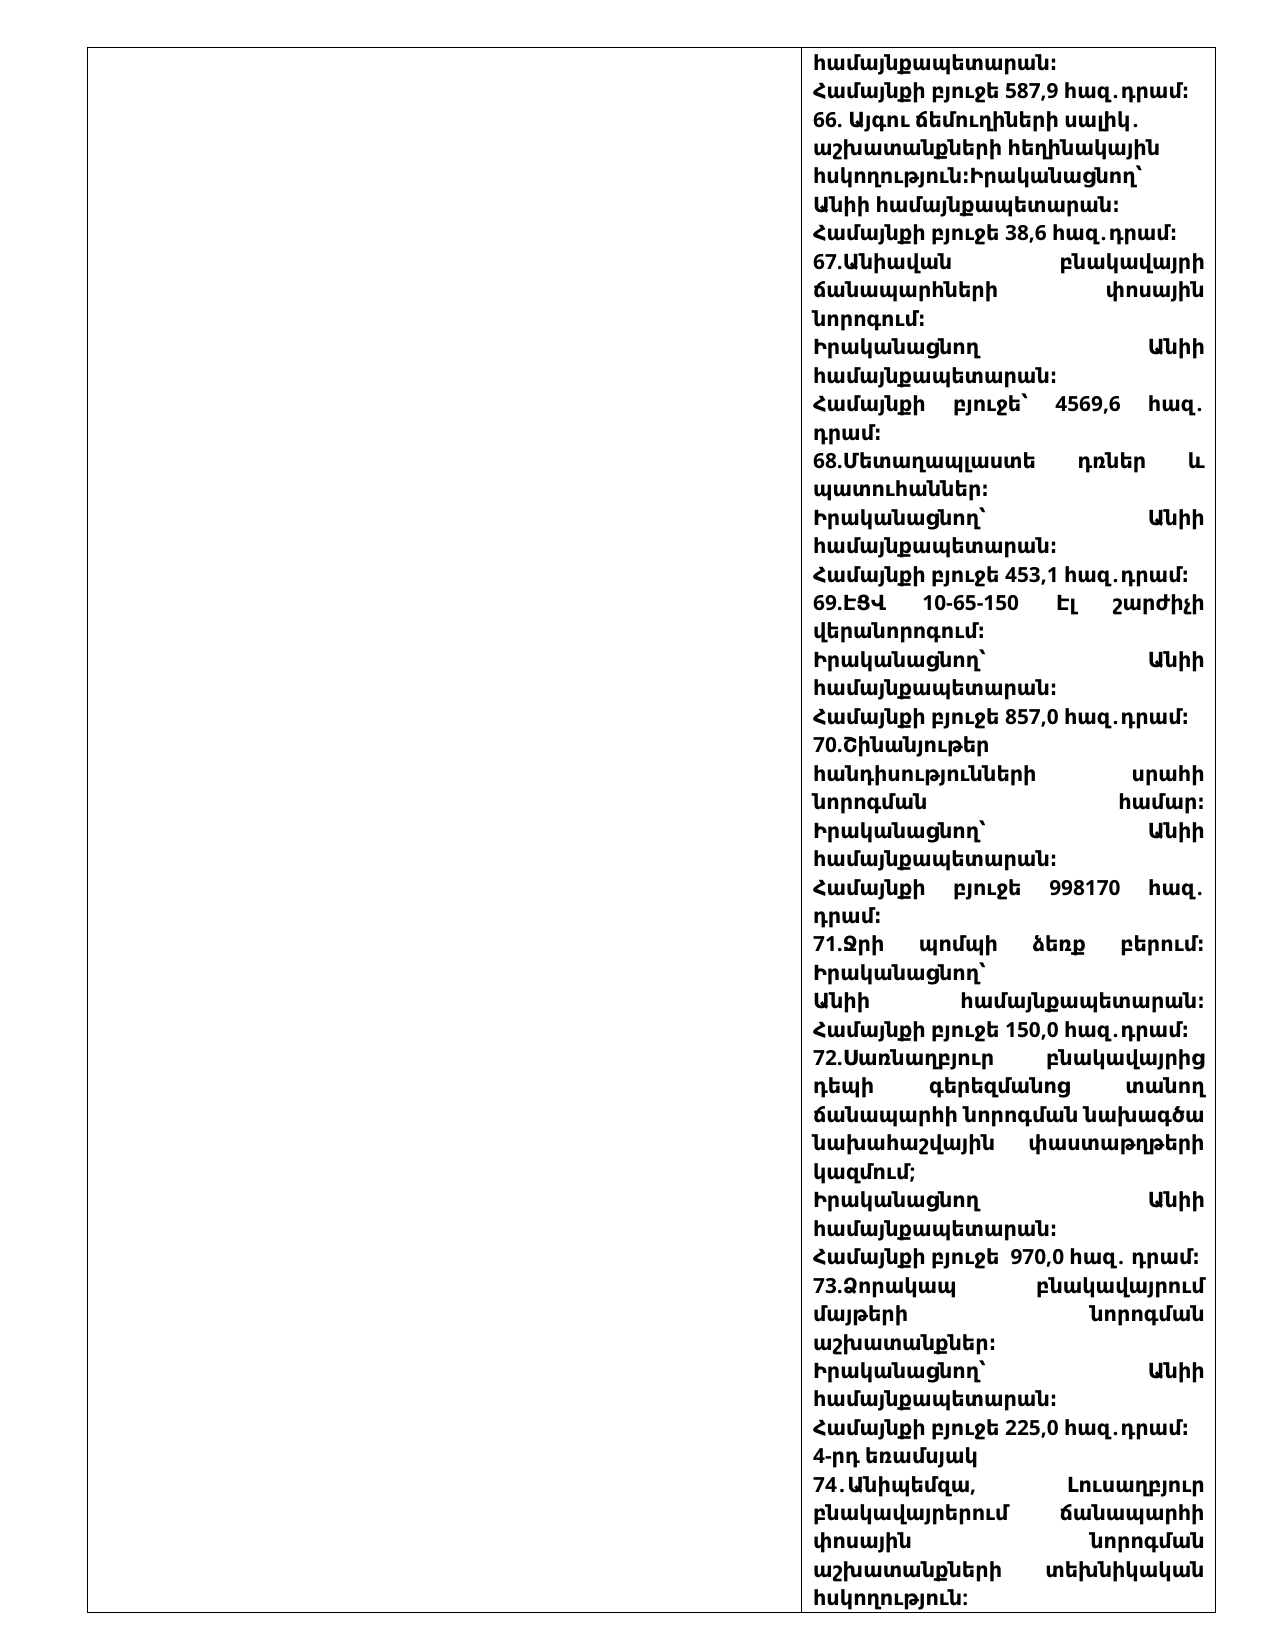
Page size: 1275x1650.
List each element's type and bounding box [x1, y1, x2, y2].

table_cell [88, 48, 801, 1612]
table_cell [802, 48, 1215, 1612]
